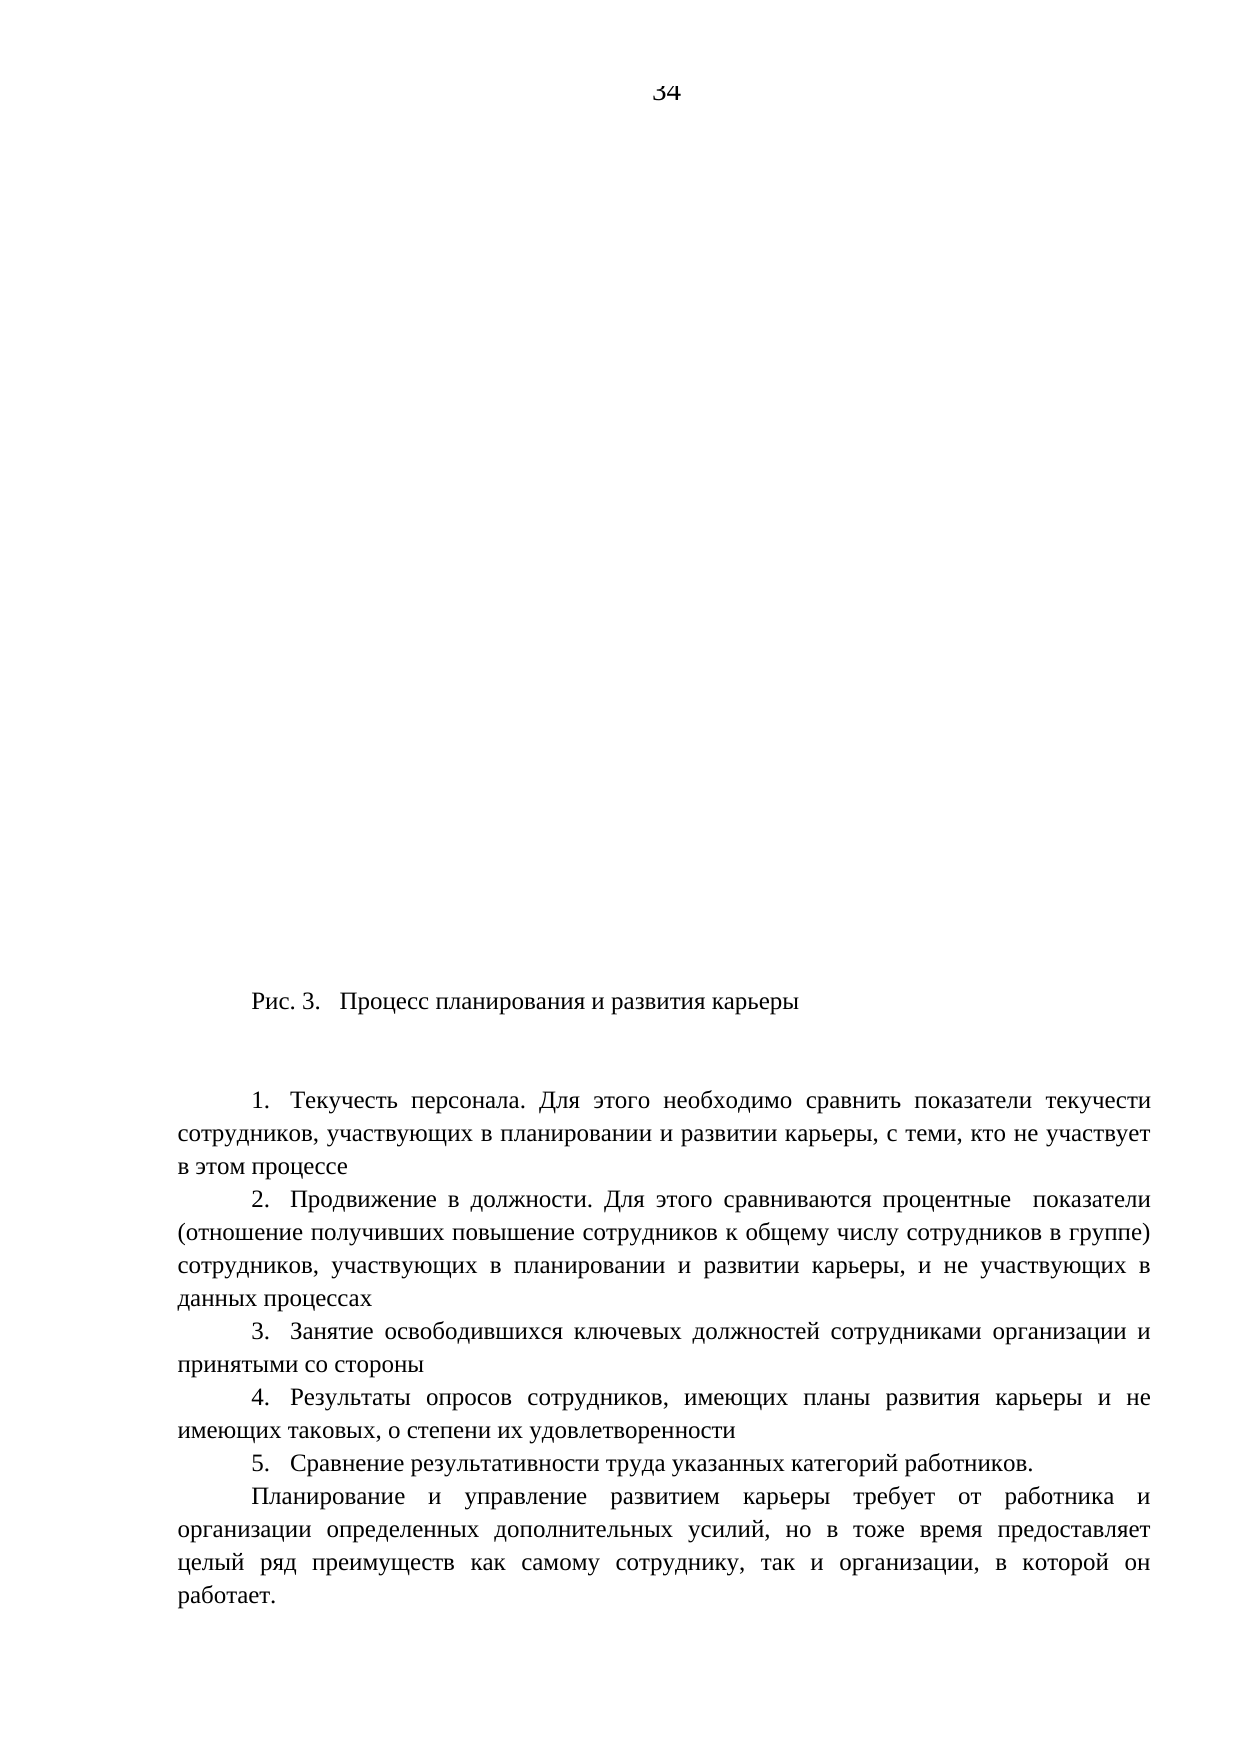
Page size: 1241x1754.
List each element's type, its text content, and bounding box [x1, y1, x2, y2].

text Планирование и управление развитием карьеры требует от работника и организации определенных дополнительных усилий, но в тоже время предоставляет целый ряд преимуществ как самому сотруднику, так и организации, в которой он работает. [177, 1481, 1152, 1609]
text Рис. 3. Процесс планирования и развития карьеры [177, 986, 1152, 1014]
list Текучесть персонала. Для этого необходимо сравнить показатели текучести сотрудников, участвующих в планировании и развитии карьеры, с теми, кто не участвует в этом процессе [177, 1085, 1152, 1179]
list Сравнение результативности труда указанных категорий работников. [177, 1448, 1152, 1477]
list Результаты опросов сотрудников, имеющих планы развития карьеры и не имеющих таковых, о степени их удовлетворенности [177, 1382, 1152, 1444]
list Продвижение в должности. Для этого сравниваются процентные показатели (отношение получивших повышение сотрудников к общему числу сотрудников в группе) сотрудников, участвующих в планировании и развитии карьеры, и не участвующих в данных процессах [177, 1184, 1152, 1312]
list Занятие освободившихся ключевых должностей сотрудниками организации и принятыми со стороны [177, 1316, 1152, 1378]
